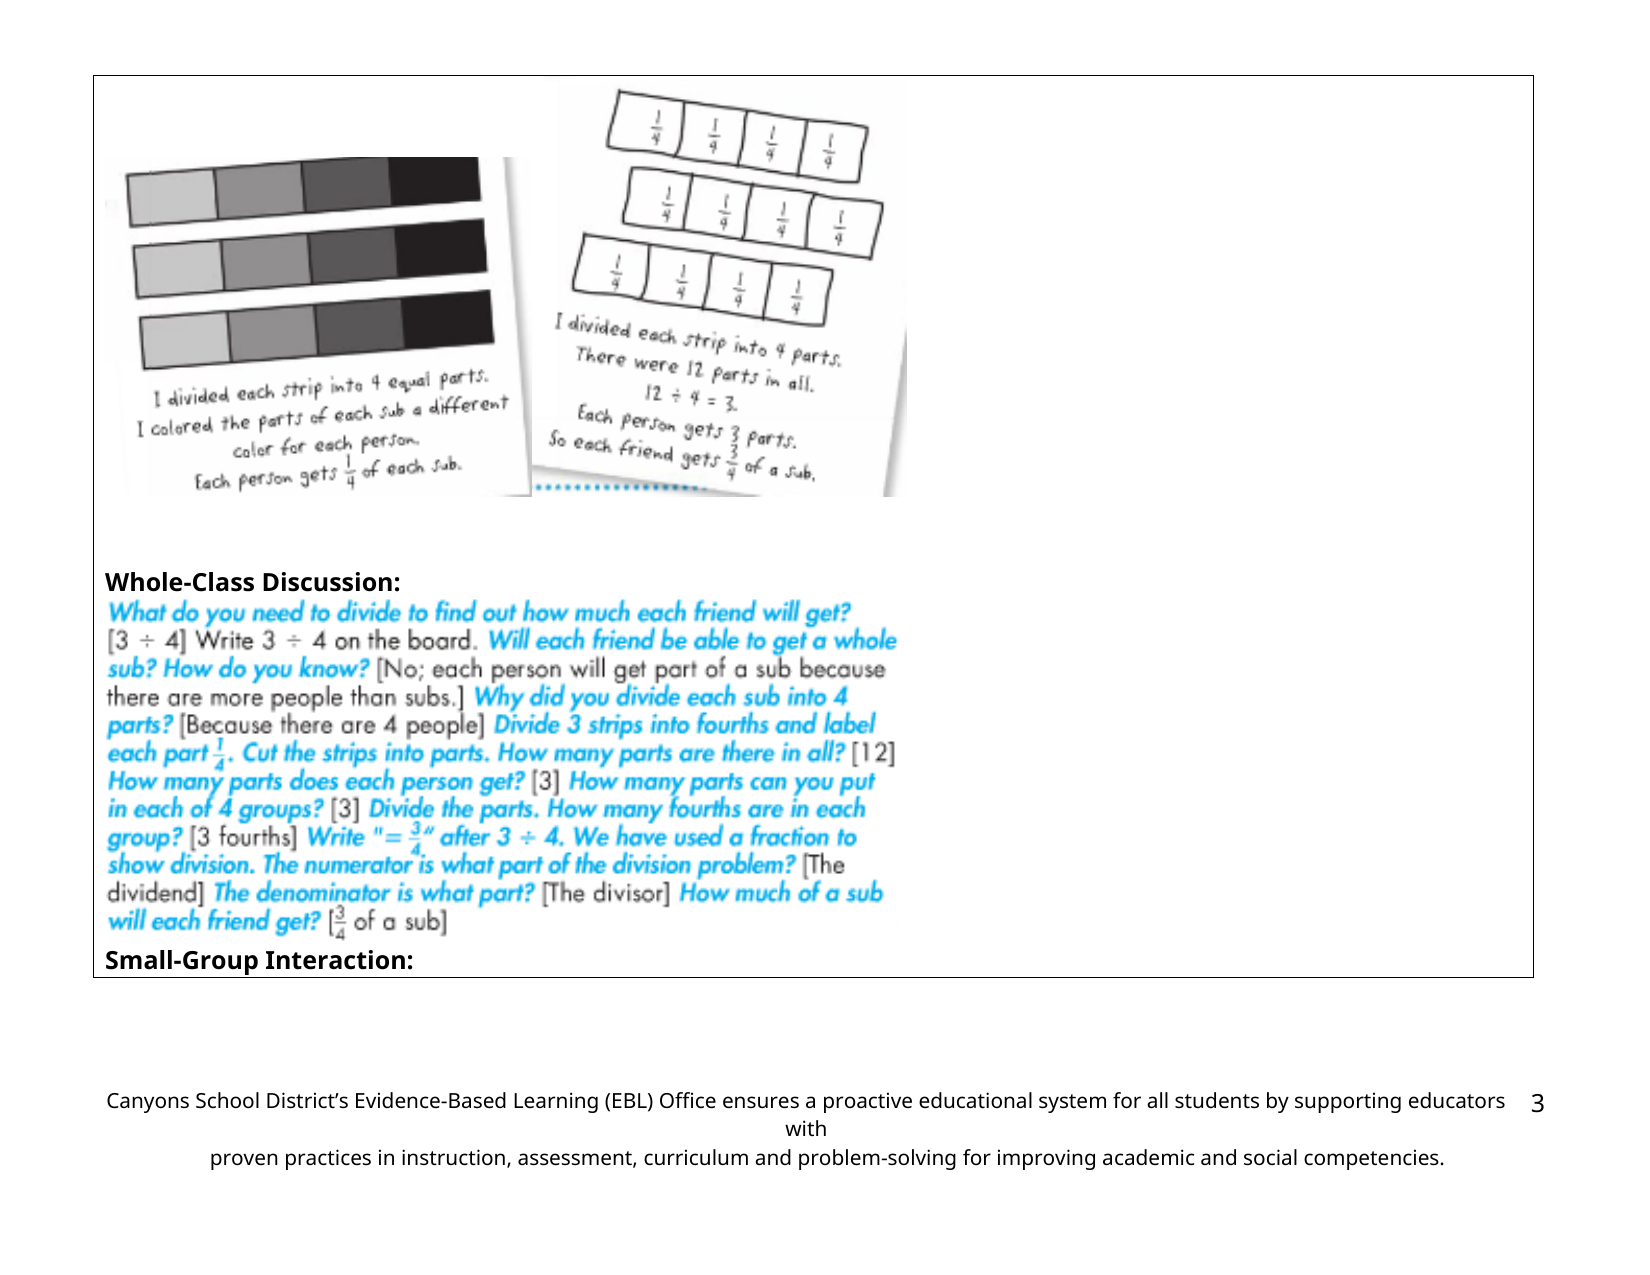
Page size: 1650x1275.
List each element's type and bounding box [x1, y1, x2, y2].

table_cell [94, 76, 1533, 977]
picture [105, 599, 903, 943]
picture [105, 76, 907, 497]
